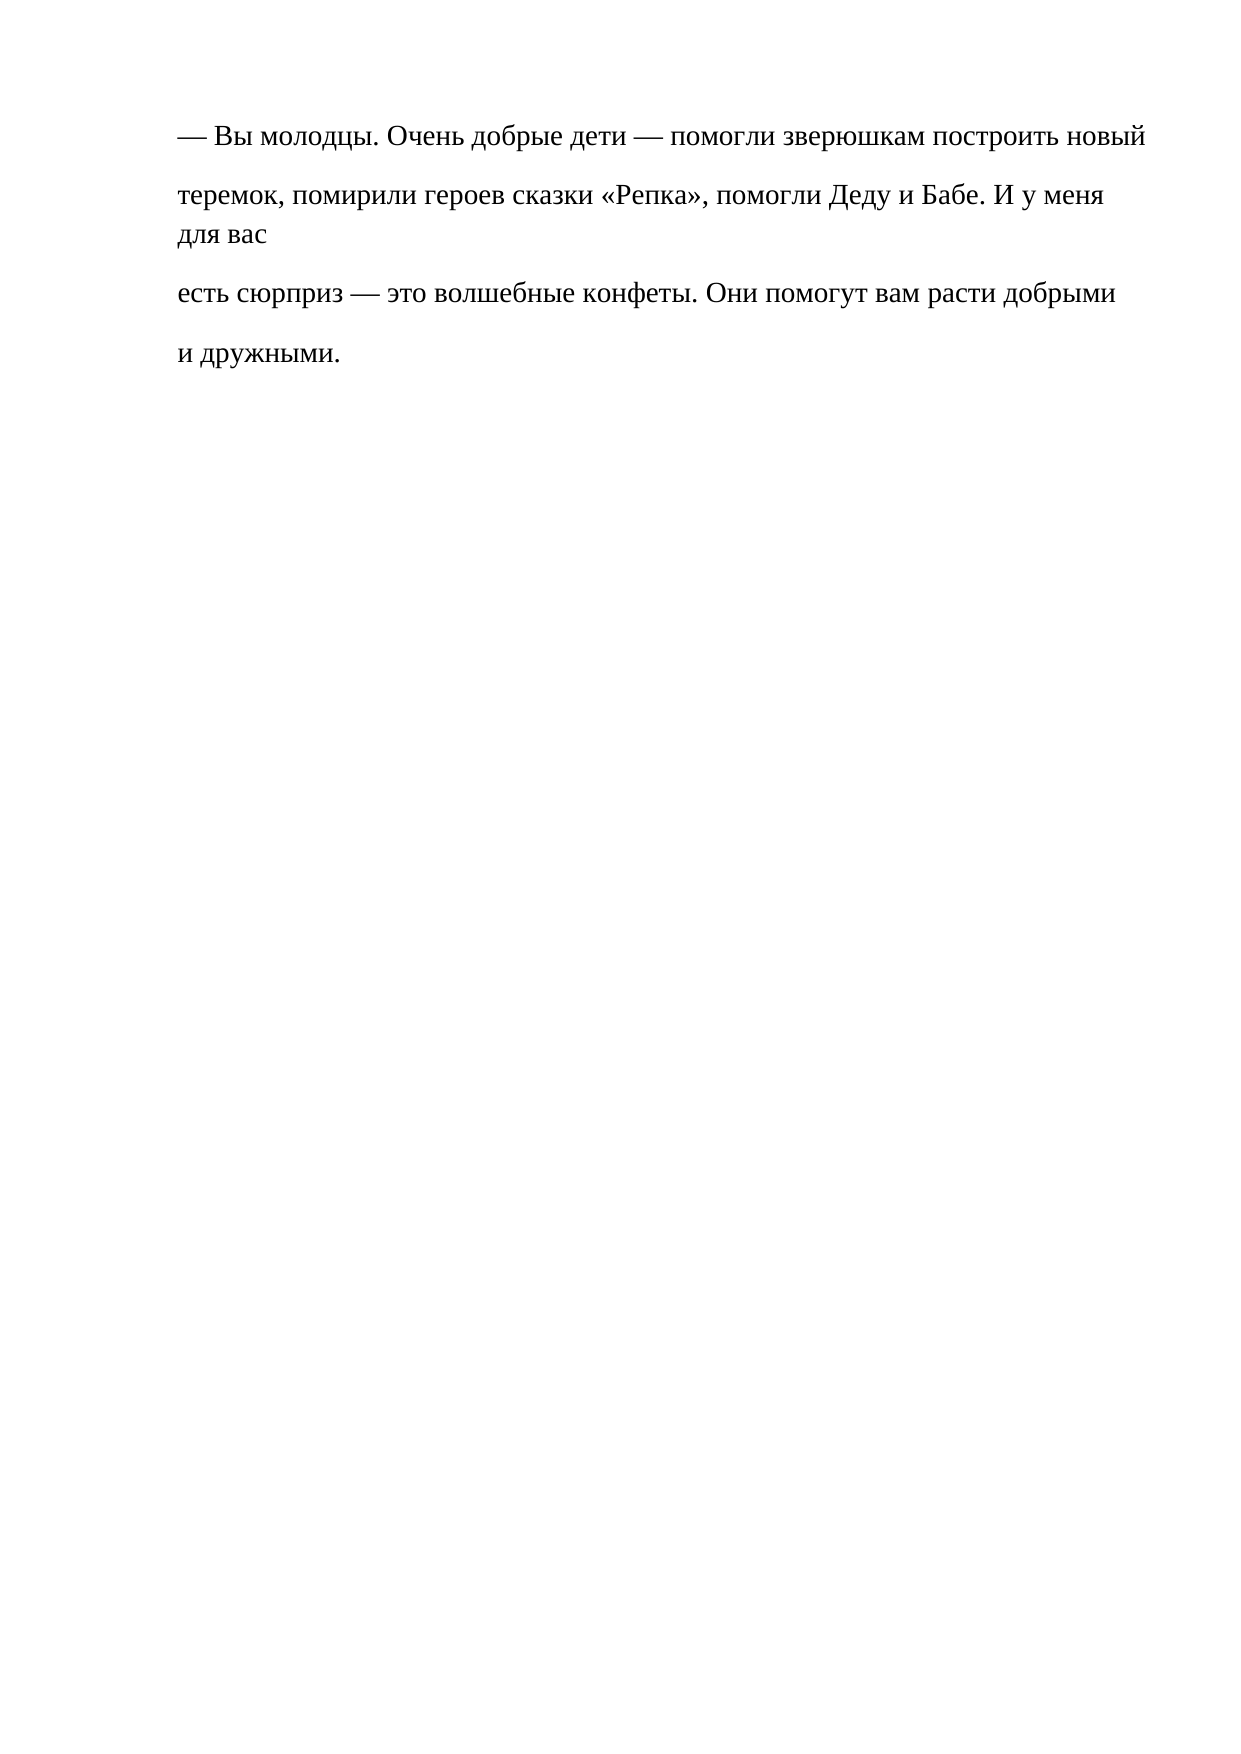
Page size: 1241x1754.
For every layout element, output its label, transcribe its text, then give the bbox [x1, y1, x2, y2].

text есть сюрприз — это волшебные конфеты. Они помогут вам расти добрыми [177, 275, 1152, 309]
text — Вы молодцы. Очень добрые дети — помогли зверюшкам построить новый [177, 118, 1152, 152]
text и дружными. [177, 335, 1152, 368]
text теремок, помирили героев сказки «Репка», помогли Деду и Бабе. И у меня для вас [177, 177, 1152, 249]
